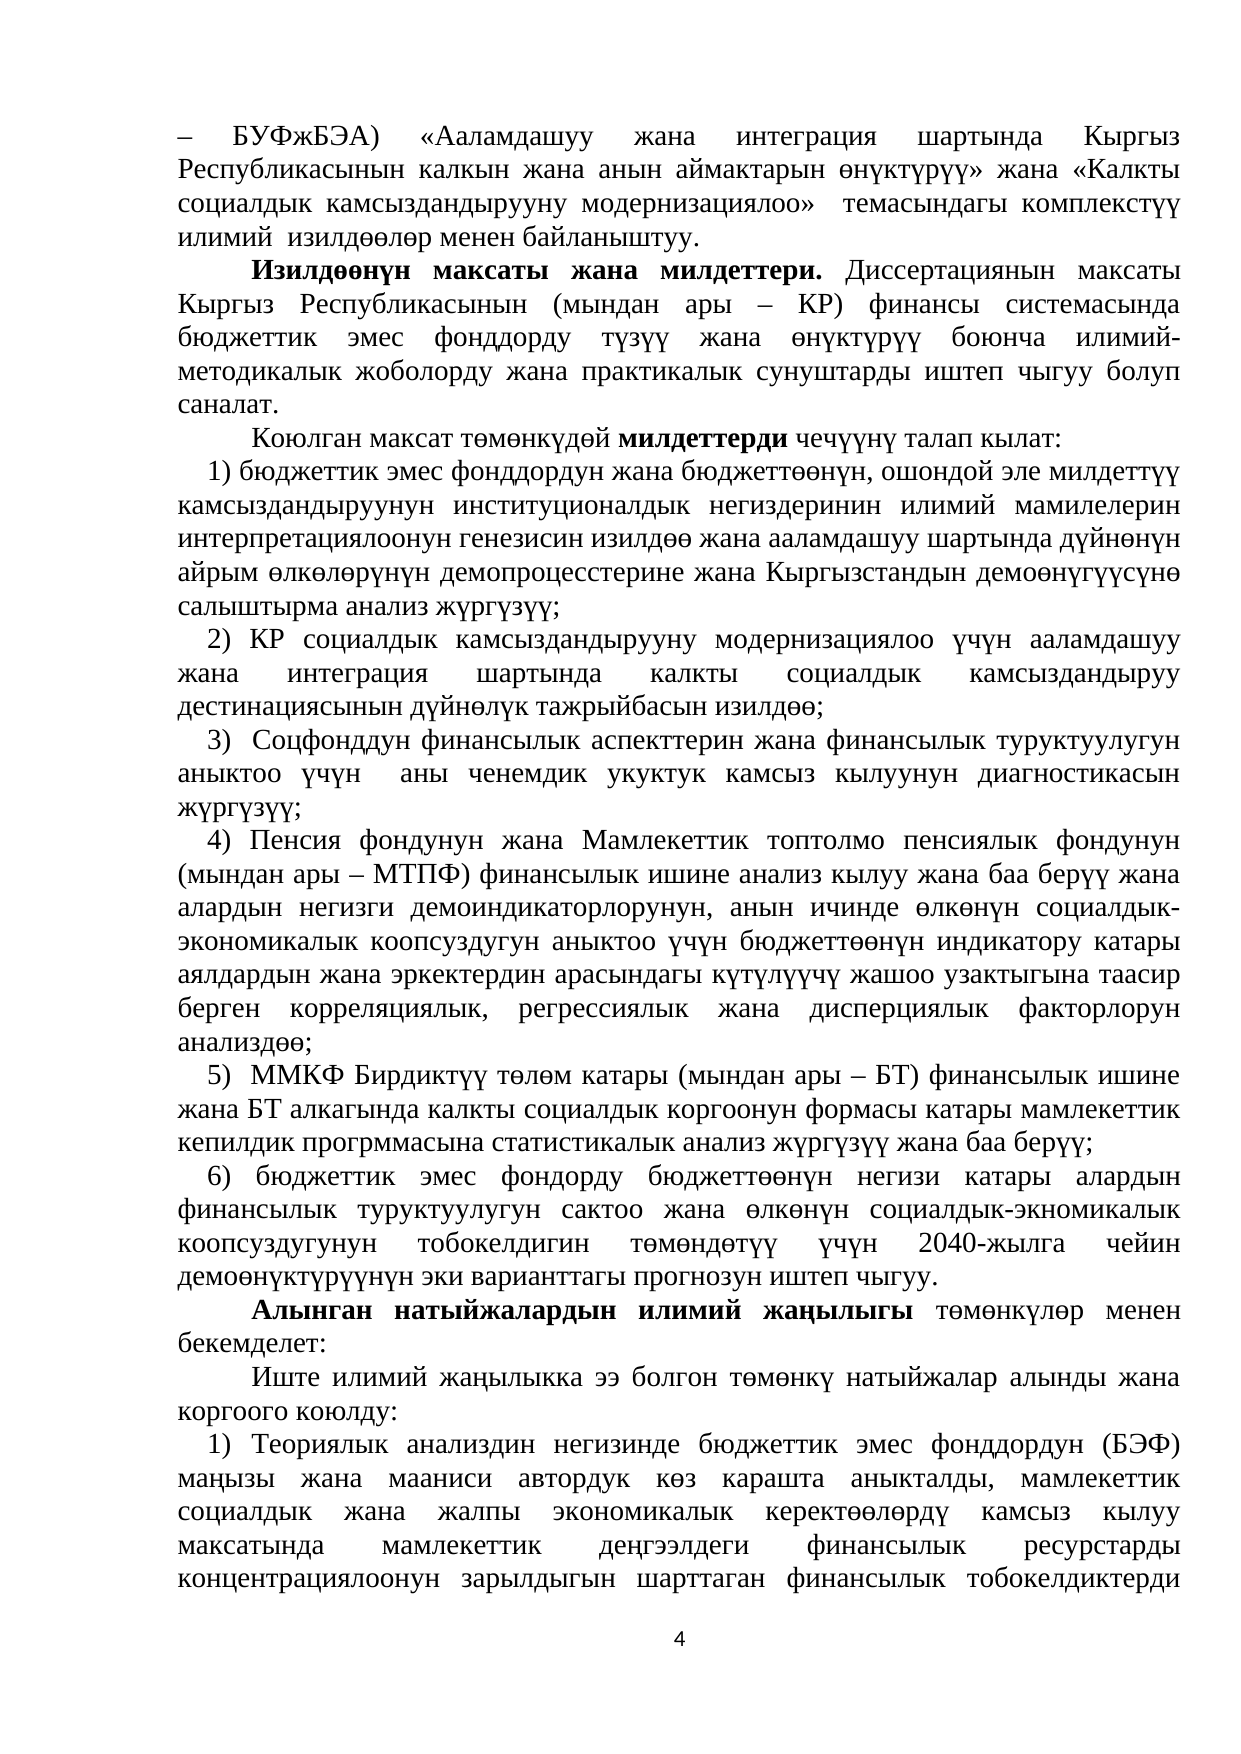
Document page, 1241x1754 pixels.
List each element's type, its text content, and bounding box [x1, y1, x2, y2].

text 4) Пенсия фондунун жана Мамлекеттик топтолмо пенсиялык фондунун (мындан ары – МТПФ) финансылык ишине анализ кылуу жана баа берүү жана алардын негизги демоиндикаторлорунун, анын ичинде өлкөнүн социалдык-экономикалык коопсуздугун аныктоо үчүн бюджеттөөнүн индикатору катары аялдардын жана эркектердин арасындагы күтүлүүчү жашоо узактыгына таасир берген корреляциялык, регрессиялык жана дисперциялык факторлорун анализдөө; [177, 822, 1181, 1057]
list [177, 1426, 1181, 1594]
text 5) ММКФ Бирдиктүү төлөм катары (мындан ары – БТ) финансылык ишине жана БТ алкагында калкты социалдык коргоонун формасы катары мамлекеттик кепилдик прогрммасына статистикалык анализ жүргүзүү жана баа берүү; [177, 1057, 1181, 1158]
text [177, 118, 1181, 252]
text 3) Соцфонддун финансылык аспекттерин жана финансылык туруктуулугун аныктоо үчүн аны ченемдик укуктук камсыз кылуунун диагностикасын жүргүзүү; [177, 722, 1181, 822]
text Коюлган максат төмөнкүдөй милдеттерди чечүүнү талап кылат: [177, 420, 1181, 453]
text 6) бюджеттик эмес фондорду бюджеттөөнүн негизи катары алардын финансылык туруктуулугун сактоо жана өлкөнүн социалдык-экномикалык коопсуздугунун тобокелдигин төмөндөтүү үчүн 2040-жылга чейин демоөнүктүрүүнүн эки варианттагы прогнозун иштеп чыгуу. [177, 1158, 1181, 1292]
text Алынган натыйжалардын илимий жаңылыгы төмөнкүлөр менен бекемделет: [177, 1292, 1181, 1359]
text 1) бюджеттик эмес фонддордун жана бюджеттөөнүн, ошондой эле милдеттүү камсыздандыруунун институционалдык негиздеринин илимий мамилелерин интерпретациялоонун генезисин изилдөө жана ааламдашуу шартында дүйнөнүн айрым өлкөлөрүнүн демопроцесстерине жана Кыргызстандын демоөнүгүүсүнө салыштырма анализ жүргүзүү; [177, 453, 1181, 621]
text Иште илимий жаңылыкка ээ болгон төмөнкү натыйжалар алынды жана коргоого коюлду: [177, 1359, 1181, 1426]
text 2) КР социалдык камсыздандырууну модернизациялоо үчүн ааламдашуу жана интеграция шартында калкты социалдык камсыздандыруу дестинациясынын дүйнөлүк тажрыйбасын изилдөө; [177, 621, 1181, 722]
text Изилдөөнүн максаты жана милдеттери. Диссертациянын максаты Кыргыз Республикасынын (мындан ары – КР) финансы системасында бюджеттик эмес фонддорду түзүү жана өнүктүрүү боюнча илимий-методикалык жоболорду жана практикалык сунуштарды иштеп чыгуу болуп саналат. [177, 252, 1181, 420]
